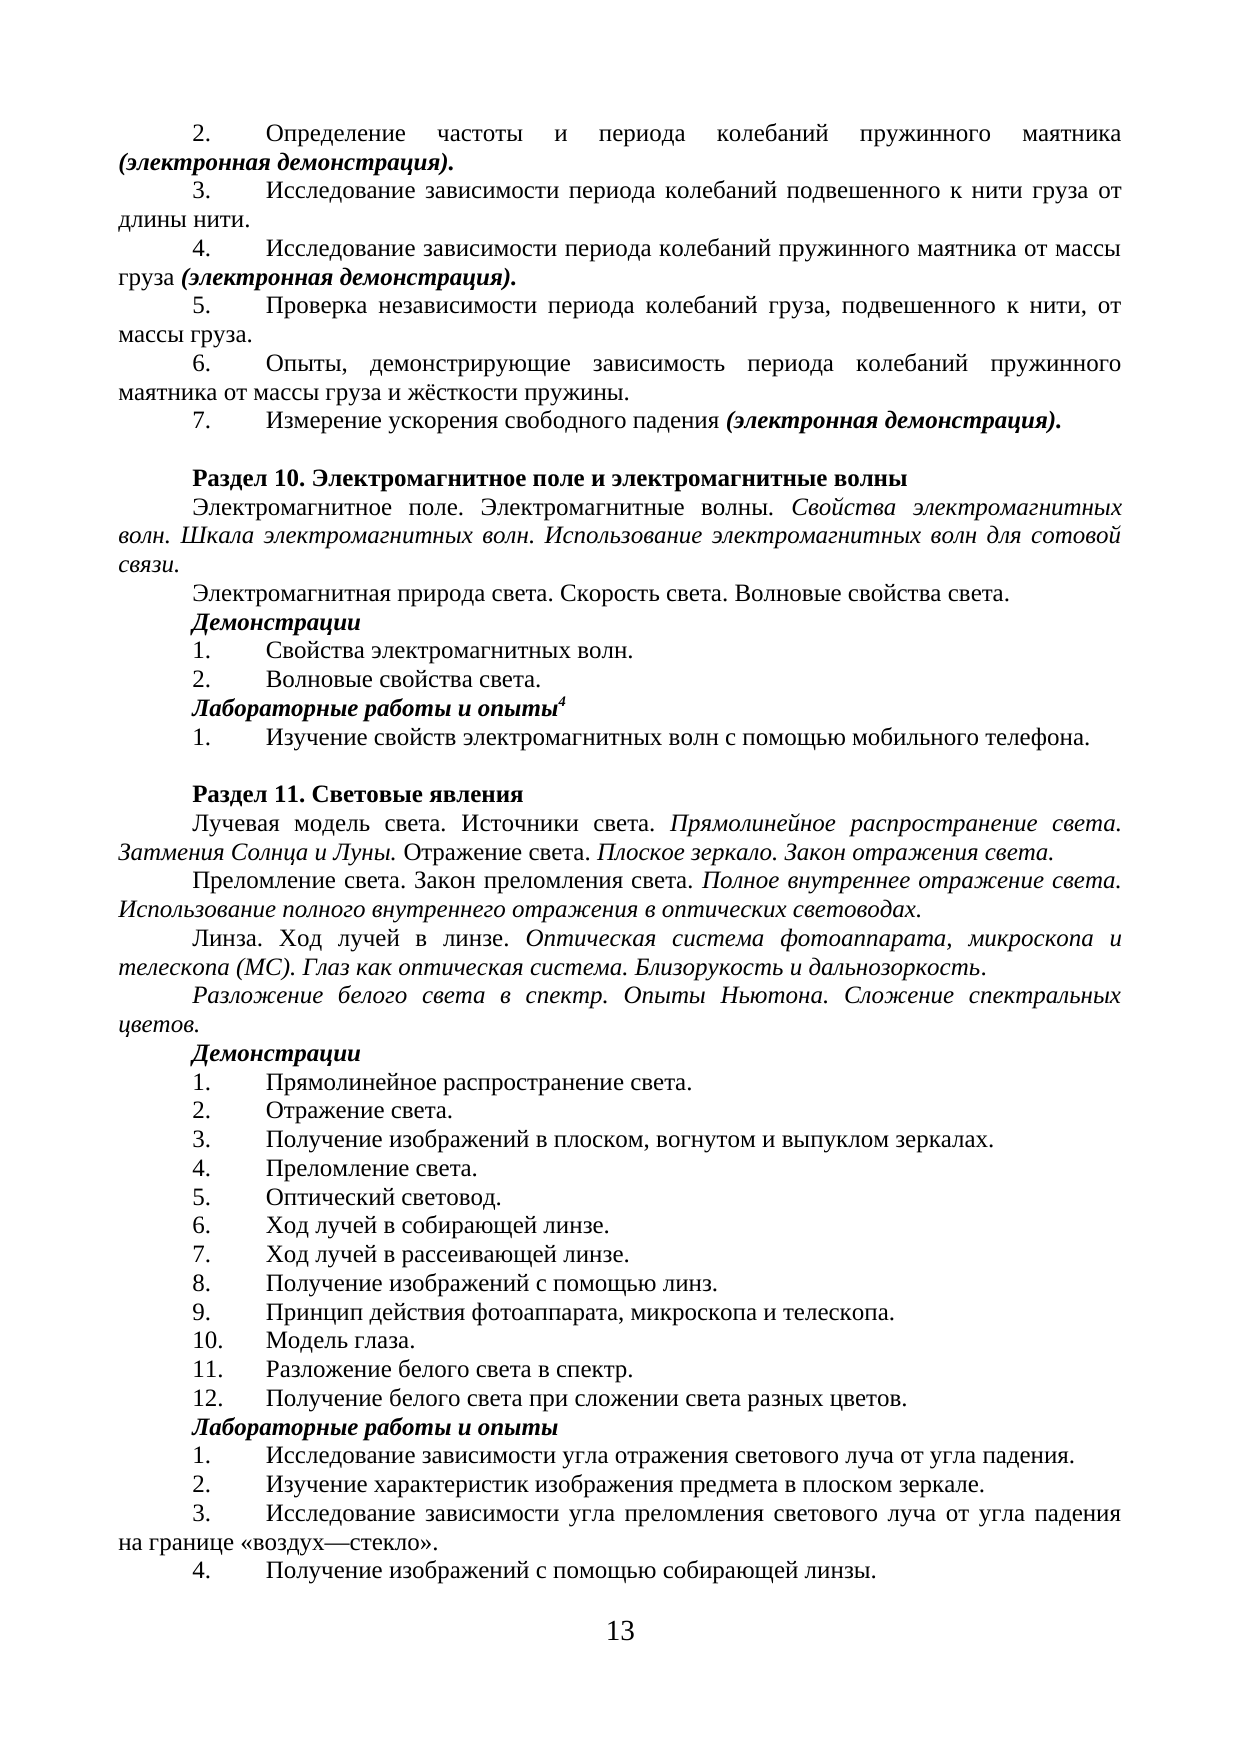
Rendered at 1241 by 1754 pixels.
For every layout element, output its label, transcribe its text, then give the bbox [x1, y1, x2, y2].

text 6. Ход лучей в собирающей линзе. [118, 1211, 1122, 1239]
text Электромагнитное поле. Электромагнитные волны. Свойства электромагнитных волн. Шкала электромагнитных волн. Использование электромагнитных волн для сотовой связи. [118, 492, 1122, 578]
text 10. Модель глаза. [118, 1326, 1122, 1354]
text 2. Волновые свойства света. [118, 664, 1122, 693]
text 3. Исследование зависимости периода колебаний подвешенного к нити груза от длины нити. [118, 176, 1122, 233]
text 4. Преломление света. [118, 1153, 1122, 1182]
text 4. Исследование зависимости периода колебаний пружинного маятника от массы груза (электронная демонстрация). [118, 233, 1122, 291]
text Преломление света. Закон преломления света. Полное внутреннее отражение света. Использование полного внутреннего отражения в оптических световодах. [118, 866, 1122, 923]
text 11. Разложение белого света в спектр. [118, 1354, 1122, 1383]
text 7. Измерение ускорения свободного падения (электронная демонстрация). [118, 406, 1122, 434]
text 9. Принцип действия фотоаппарата, микроскопа и телескопа. [118, 1297, 1122, 1326]
text 1. Свойства электромагнитных волн. [118, 636, 1122, 664]
text 5. Оптический световод. [118, 1182, 1122, 1211]
text 12. Получение белого света при сложении света разных цветов. [118, 1383, 1122, 1412]
text 8. Получение изображений с помощью линз. [118, 1268, 1122, 1297]
text 7. Ход лучей в рассеивающей линзе. [118, 1239, 1122, 1268]
text Раздел 11. Световые явления [118, 779, 1122, 808]
text Демонстрации [118, 607, 1122, 636]
text 1. Исследование зависимости угла отражения светового луча от угла падения. [118, 1441, 1122, 1469]
text 2. Изучение характеристик изображения предмета в плоском зеркале. [118, 1469, 1122, 1498]
text Демонстрации [118, 1038, 1122, 1067]
text 3. Исследование зависимости угла преломления светового луча от угла падения на границе «воздух—стекло». [118, 1498, 1122, 1556]
text Разложение белого света в спектр. Опыты Ньютона. Сложение спектральных цветов. [118, 981, 1122, 1038]
text 5. Проверка независимости периода колебаний груза, подвешенного к нити, от массы груза. [118, 291, 1122, 348]
text 1. Изучение свойств электромагнитных волн с помощью мобильного телефона. [118, 722, 1122, 751]
text Раздел 10. Электромагнитное поле и электромагнитные волны [118, 463, 1122, 492]
text Электромагнитная природа света. Скорость света. Волновые свойства света. [118, 578, 1122, 607]
text Лучевая модель света. Источники света. Прямолинейное распространение света. Затмения Солнца и Луны. Отражение света. Плоское зеркало. Закон отражения света. [118, 808, 1122, 866]
text 2. Отражение света. [118, 1096, 1122, 1124]
text 2. Определение частоты и периода колебаний пружинного маятника (электронная демонстрация). [118, 118, 1122, 176]
text Линза. Ход лучей в линзе. Оптическая система фотоаппарата, микроскопа и телескопа (МС). Глаз как оптическая система. Близорукость и дальнозоркость. [118, 923, 1122, 981]
text 3. Получение изображений в плоском, вогнутом и выпуклом зеркалах. [118, 1124, 1122, 1153]
text 1. Прямолинейное распространение света. [118, 1067, 1122, 1096]
text 6. Опыты, демонстрирующие зависимость периода колебаний пружинного маятника от массы груза и жёсткости пружины. [118, 348, 1122, 406]
text 4. Получение изображений с помощью собирающей линзы. [118, 1556, 1122, 1584]
text Лабораторные работы и опыты [118, 1412, 1122, 1441]
text Лабораторные работы и опыты4 [118, 693, 1122, 722]
